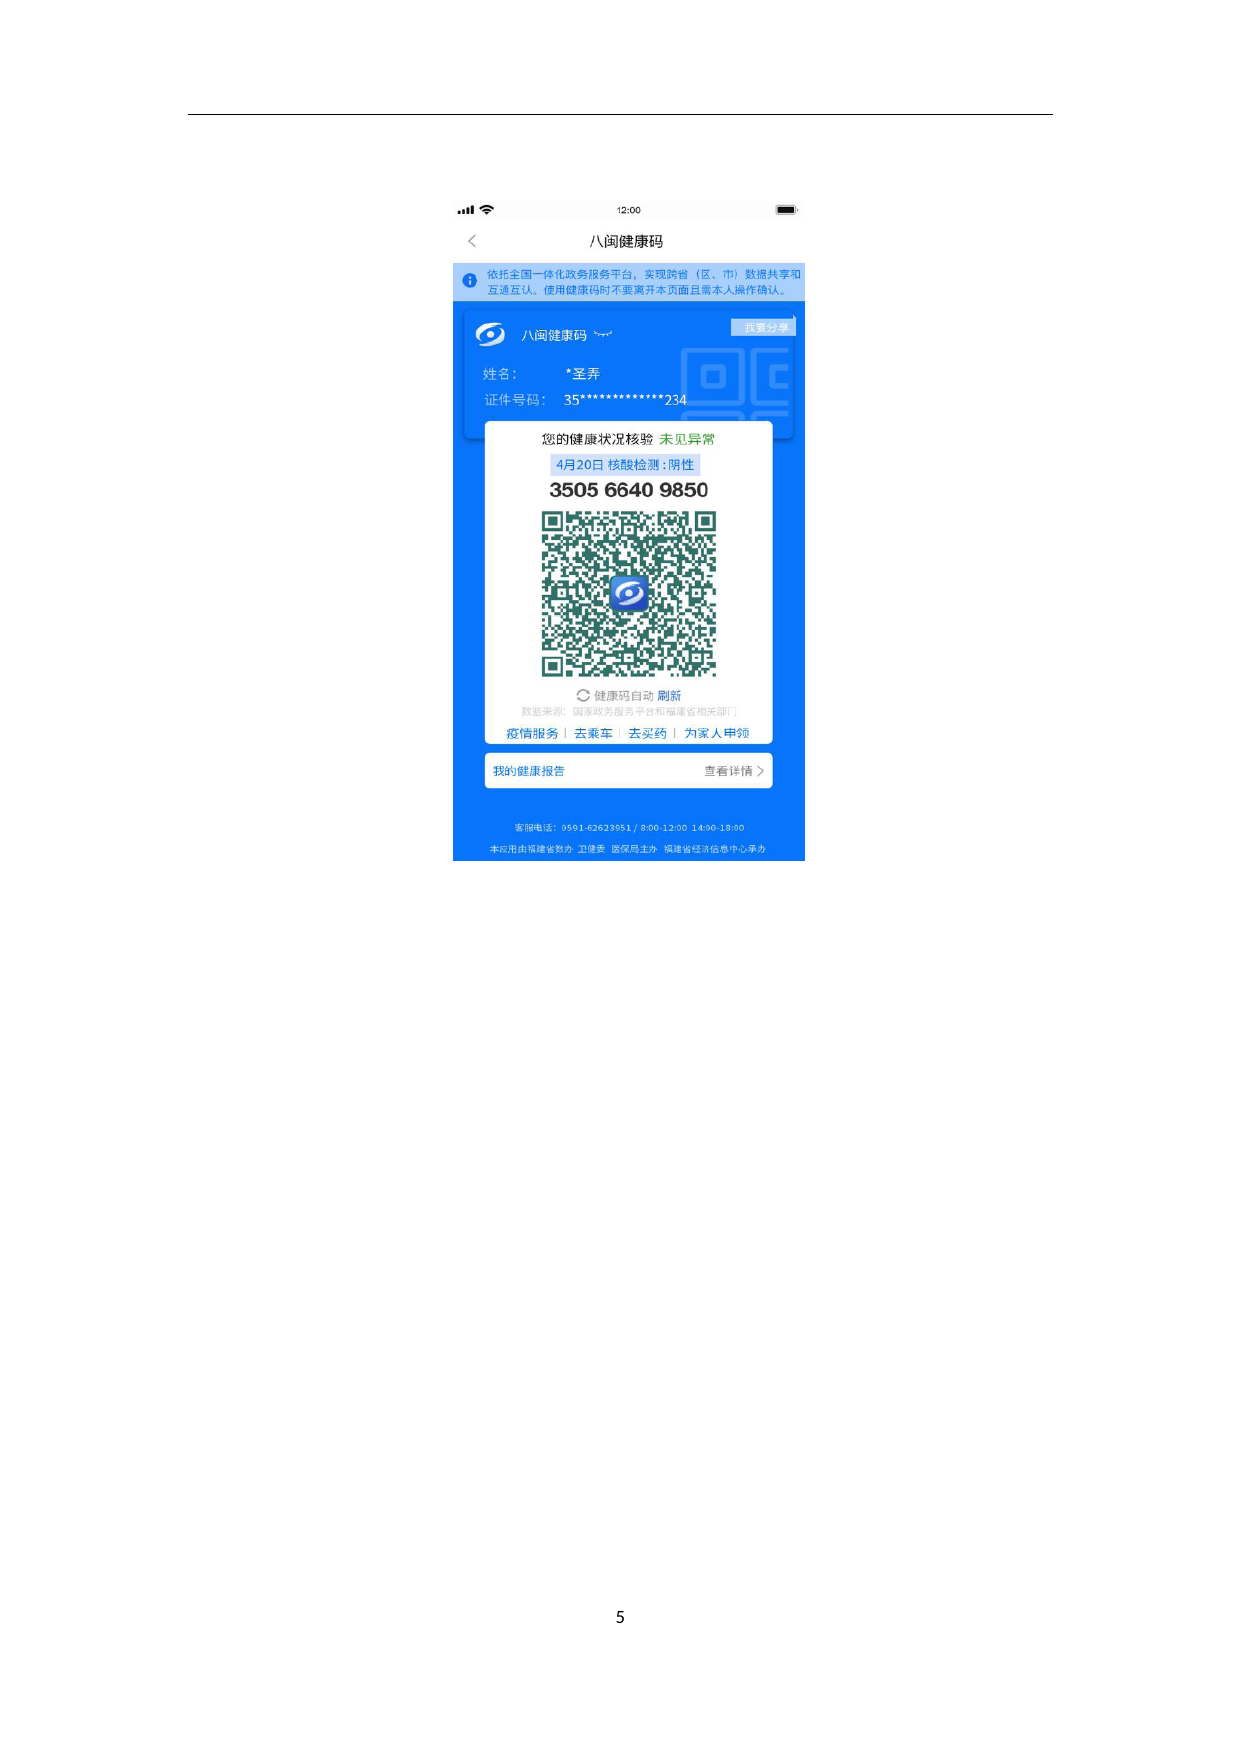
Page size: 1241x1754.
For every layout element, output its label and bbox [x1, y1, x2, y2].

picture [187, 162, 1053, 870]
